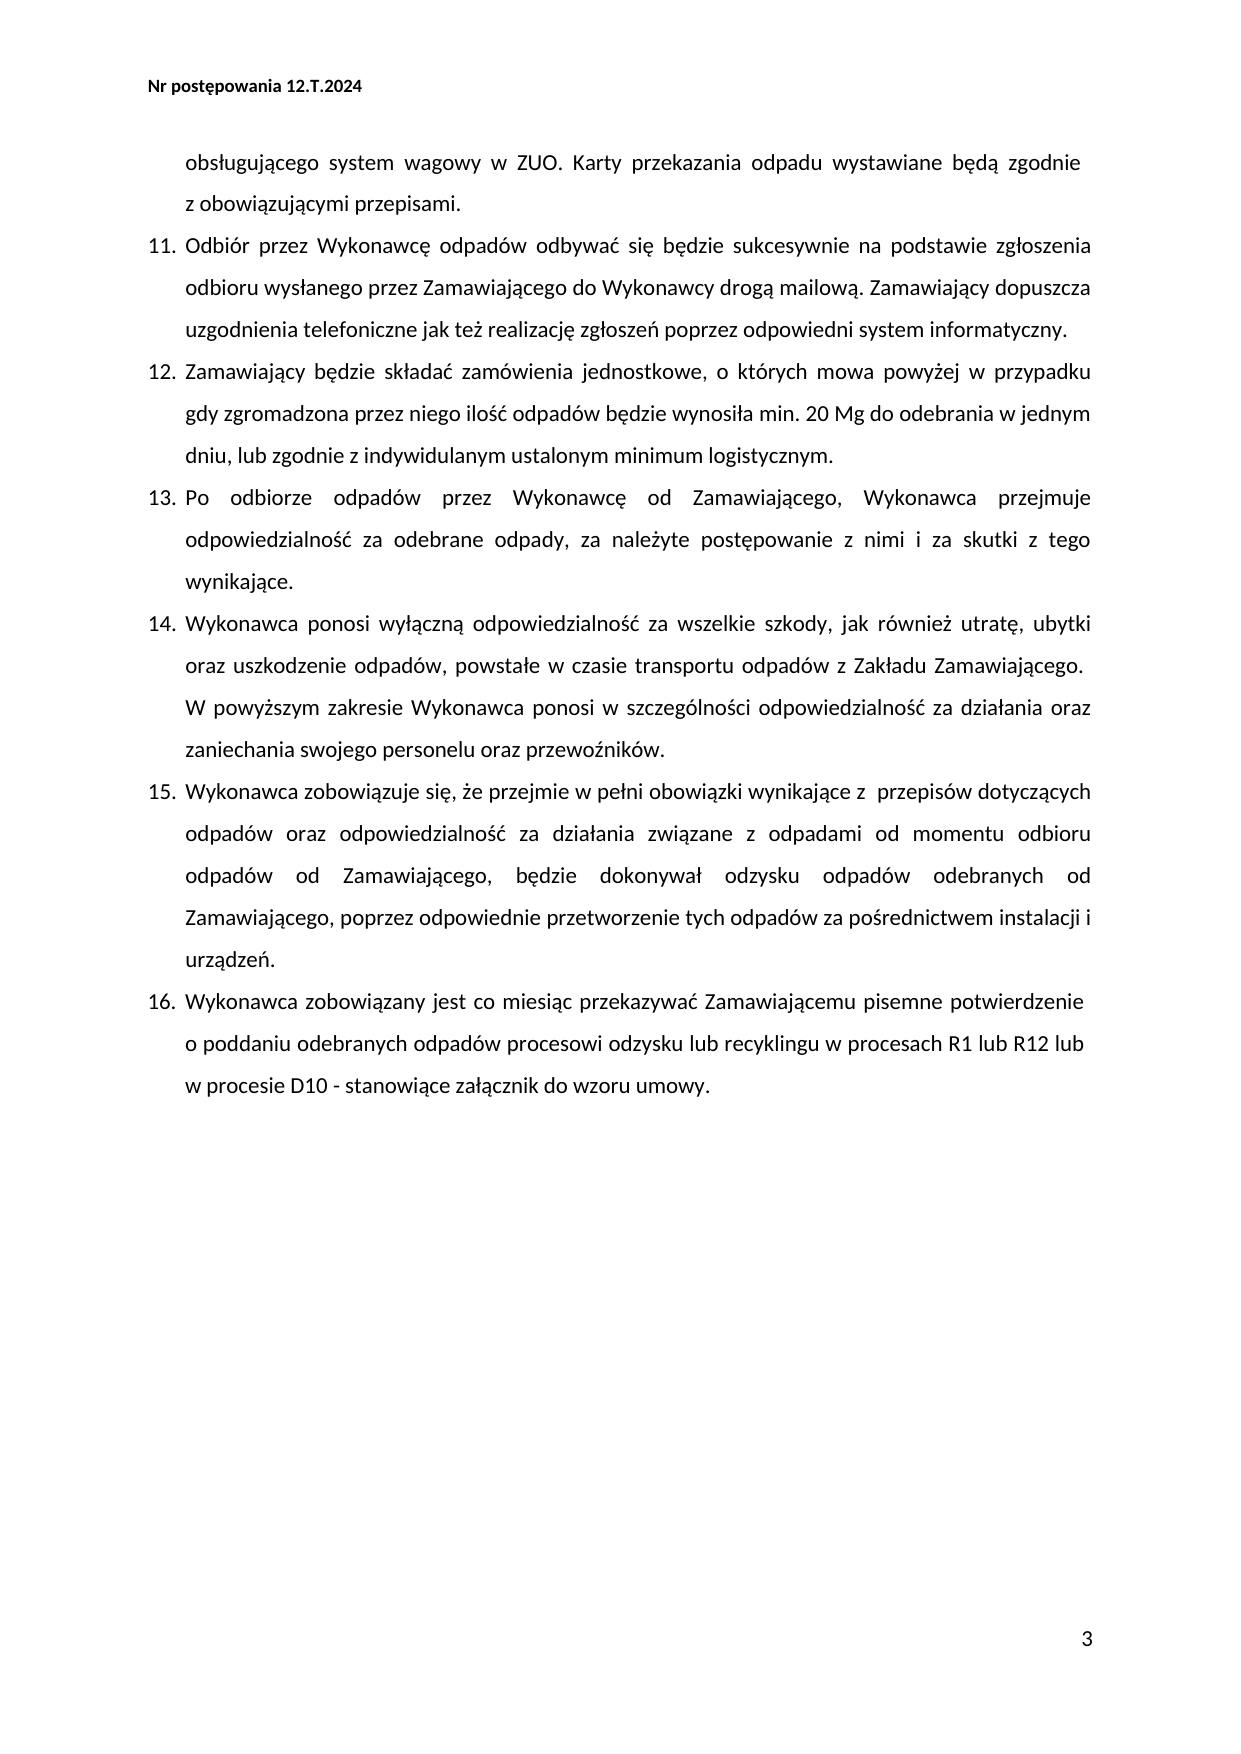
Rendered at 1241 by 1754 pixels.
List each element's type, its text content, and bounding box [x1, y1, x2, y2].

list Po odbiorze odpadów przez Wykonawcę od Zamawiającego, Wykonawca przejmuje odpowiedzialność za odebrane odpady, za należyte postępowanie z nimi i za skutki z tego wynikające. [148, 483, 1093, 595]
list Wykonawca ponosi wyłączną odpowiedzialność za wszelkie szkody, jak również utratę, ubytki oraz uszkodzenie odpadów, powstałe w czasie transportu odpadów z Zakładu Zamawiającego. W powyższym zakresie Wykonawca ponosi w szczególności odpowiedzialność za działania oraz zaniechania swojego personelu oraz przewoźników. [148, 609, 1093, 763]
list Odbiór przez Wykonawcę odpadów odbywać się będzie sukcesywnie na podstawie zgłoszenia odbioru wysłanego przez Zamawiającego do Wykonawcy drogą mailową. Zamawiający dopuszcza uzgodnienia telefoniczne jak też realizację zgłoszeń poprzez odpowiedni system informatyczny. [148, 232, 1093, 343]
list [148, 148, 1093, 218]
list Wykonawca zobowiązany jest co miesiąc przekazywać Zamawiającemu pisemne potwierdzenie o poddaniu odebranych odpadów procesowi odzysku lub recyklingu w procesach R1 lub R12 lub w procesie D10 - stanowiące załącznik do wzoru umowy. [147, 987, 1093, 1099]
list Zamawiający będzie składać zamówienia jednostkowe, o których mowa powyżej w przypadku gdy zgromadzona przez niego ilość odpadów będzie wynosiła min. 20 Mg do odebrania w jednym dniu, lub zgodnie z indywidulanym ustalonym minimum logistycznym. [148, 357, 1093, 469]
list Wykonawca zobowiązuje się, że przejmie w pełni obowiązki wynikające z przepisów dotyczących odpadów oraz odpowiedzialność za działania związane z odpadami od momentu odbioru odpadów od Zamawiającego, będzie dokonywał odzysku odpadów odebranych od Zamawiającego, poprzez odpowiednie przetworzenie tych odpadów za pośrednictwem instalacji i urządzeń. [148, 777, 1093, 973]
